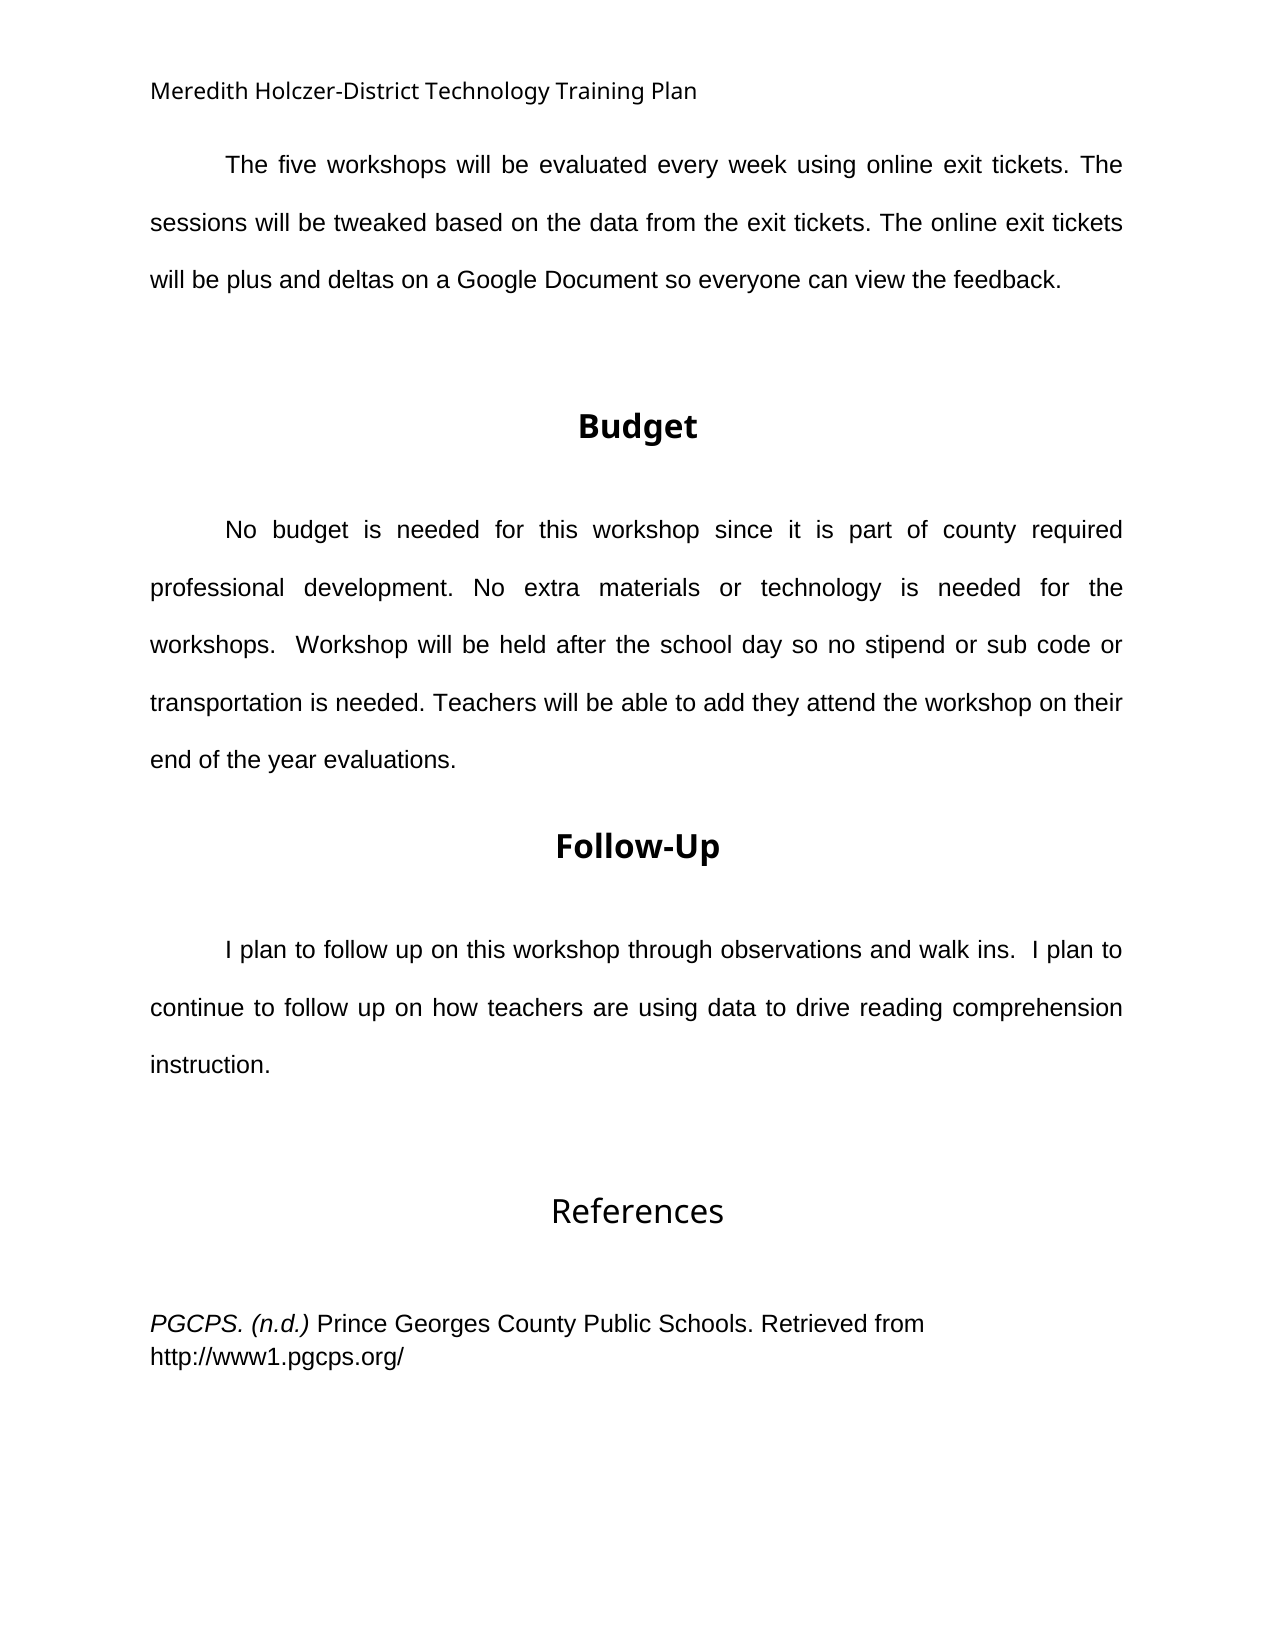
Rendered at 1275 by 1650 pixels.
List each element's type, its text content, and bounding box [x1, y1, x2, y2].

text Budget [150, 403, 1125, 449]
text No budget is needed for this workshop since it is part of county required professional development. No extra materials or technology is needed for the workshops. Workshop will be held after the school day so no stipend or sub code or transportation is needed. Teachers will be able to add they attend the workshop on their end of the year evaluations. [150, 515, 1125, 774]
text The five workshops will be evaluated every week using online exit tickets. The sessions will be tweaked based on the data from the exit tickets. The online exit tickets will be plus and deltas on a Google Document so everyone can view the feedback. [150, 150, 1125, 294]
text PGCPS. (n.d.) Prince Georges County Public Schools. Retrieved from http://www1.pgcps.org/ [150, 1309, 1125, 1371]
text Follow-Up [150, 823, 1125, 869]
text References [150, 1188, 1125, 1234]
text I plan to follow up on this workshop through observations and walk ins. I plan to continue to follow up on how teachers are using data to drive reading comprehension instruction. [150, 935, 1125, 1079]
